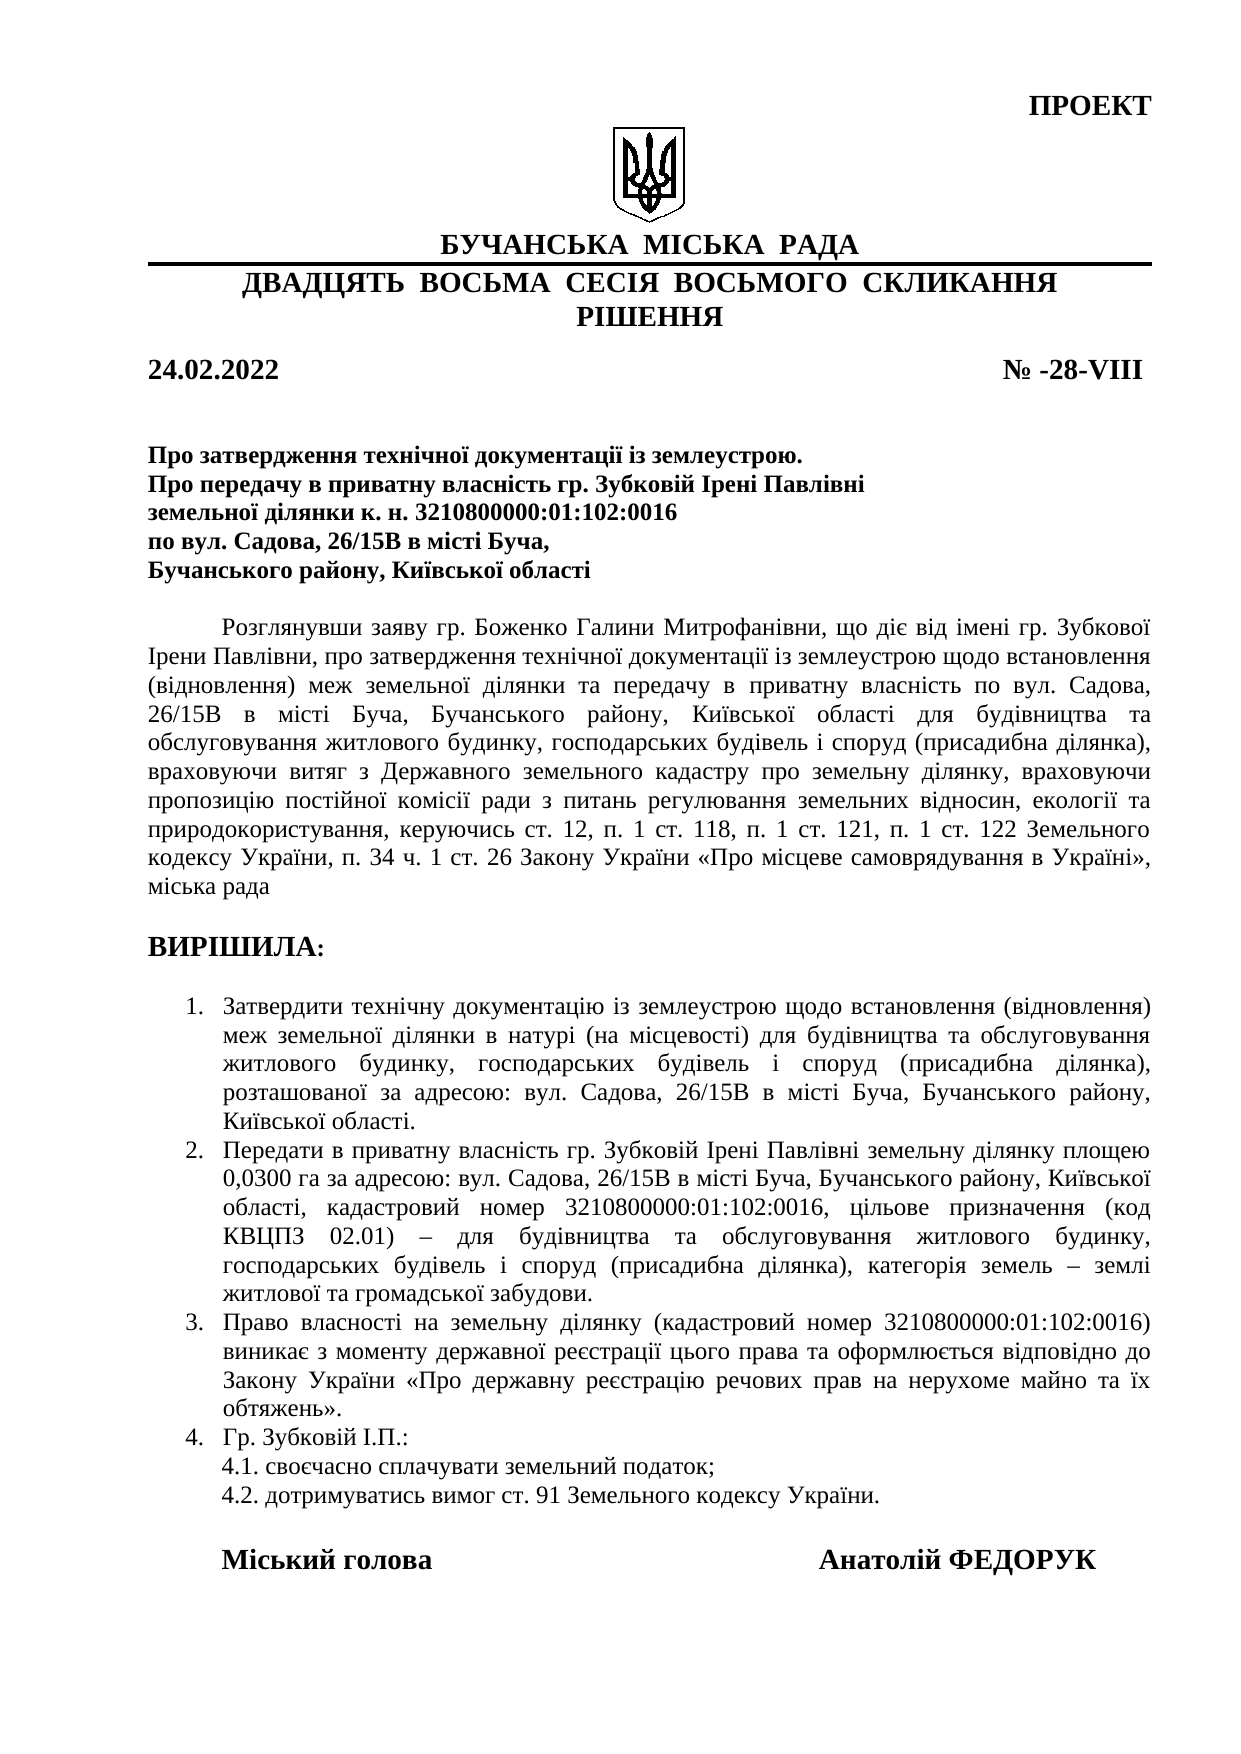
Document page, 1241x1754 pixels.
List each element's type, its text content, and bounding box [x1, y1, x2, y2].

list Передати в приватну власність гр. Зубковій Ірені Павлівні земельну ділянку площею 0,0300 га за адресою: вул. Садова, 26/15В в місті Буча, Бучанського району, Київської області, кадастровий номер 3210800000:01:102:0016, цільове призначення (код КВЦПЗ 02.01) – для будівництва та обслуговування житлового будинку, господарських будівель і споруд (присадибна ділянка), категорія земель – землі житлової та громадської забудови. [185, 1135, 1152, 1307]
text Бучанського району, Київської області [148, 555, 1152, 584]
text ДВАДЦЯТЬ ВОСЬМА СЕСІЯ ВОСЬМОГО СКЛИКАННЯ [148, 266, 1152, 299]
list Гр. Зубковій І.П.: [185, 1422, 1152, 1451]
text по вул. Садова, 26/15В в місті Буча, [148, 526, 1152, 555]
text Про затвердження технічної документації із землеустрою. [148, 440, 1152, 469]
text 4.2. дотримуватись вимог ст. 91 Земельного кодексу України. [221, 1480, 1152, 1508]
list Затвердити технічну документацію із землеустрою щодо встановлення (відновлення) меж земельної ділянки в натурі (на місцевості) для будівництва та обслуговування житлового будинку, господарських будівель і споруд (присадибна ділянка), розташованої за адресою: вул. Садова, 26/15В в місті Буча, Бучанського району, Київської області. [185, 991, 1152, 1135]
text Про передачу в приватну власність гр. Зубковій Ірені Павлівні [148, 469, 1152, 497]
text БУЧАНСЬКА МІСЬКА РАДА [148, 227, 1152, 262]
text ПРОЕКТ [148, 88, 1152, 122]
text 24.02.2022 № -28-VІІІ [148, 352, 1152, 385]
text Міський голова Анатолій ФЕДОРУК [221, 1542, 1152, 1576]
text Розглянувши заяву гр. Боженко Галини Митрофанівни, що діє від імені гр. Зубкової Ірени Павлівни, про затвердження технічної документації із землеустрою щодо встановлення (відновлення) меж земельної ділянки та передачу в приватну власність по вул. Садова, 26/15В в місті Буча, Бучанського району, Київської області для будівництва та обслуговування житлового будинку, господарських будівель і споруд (присадибна ділянка), враховуючи витяг з Державного земельного кадастру про земельну ділянку, враховуючи пропозицію постійної комісії ради з питань регулювання земельних відносин, екології та природокористування, керуючись ст. 12, п. 1 ст. 118, п. 1 ст. 121, п. 1 ст. 122 Земельного кодексу України, п. 34 ч. 1 ст. 26 Закону України «Про місцеве самоврядування в Україні», міська рада [148, 612, 1152, 900]
text земельної ділянки к. н. 3210800000:01:102:0016 [148, 497, 1152, 526]
text 4.1. своєчасно сплачувати земельний податок; [221, 1451, 1152, 1480]
list Право власності на земельну ділянку (кадастровий номер 3210800000:01:102:0016) виникає з моменту державної реєстрації цього права та оформлюється відповідно до Закону України «Про державну реєстрацію речових прав на нерухоме майно та їх обтяжень». [185, 1307, 1152, 1422]
text ВИРІШИЛА: [148, 929, 1152, 962]
text РІШЕННЯ [148, 299, 1152, 333]
